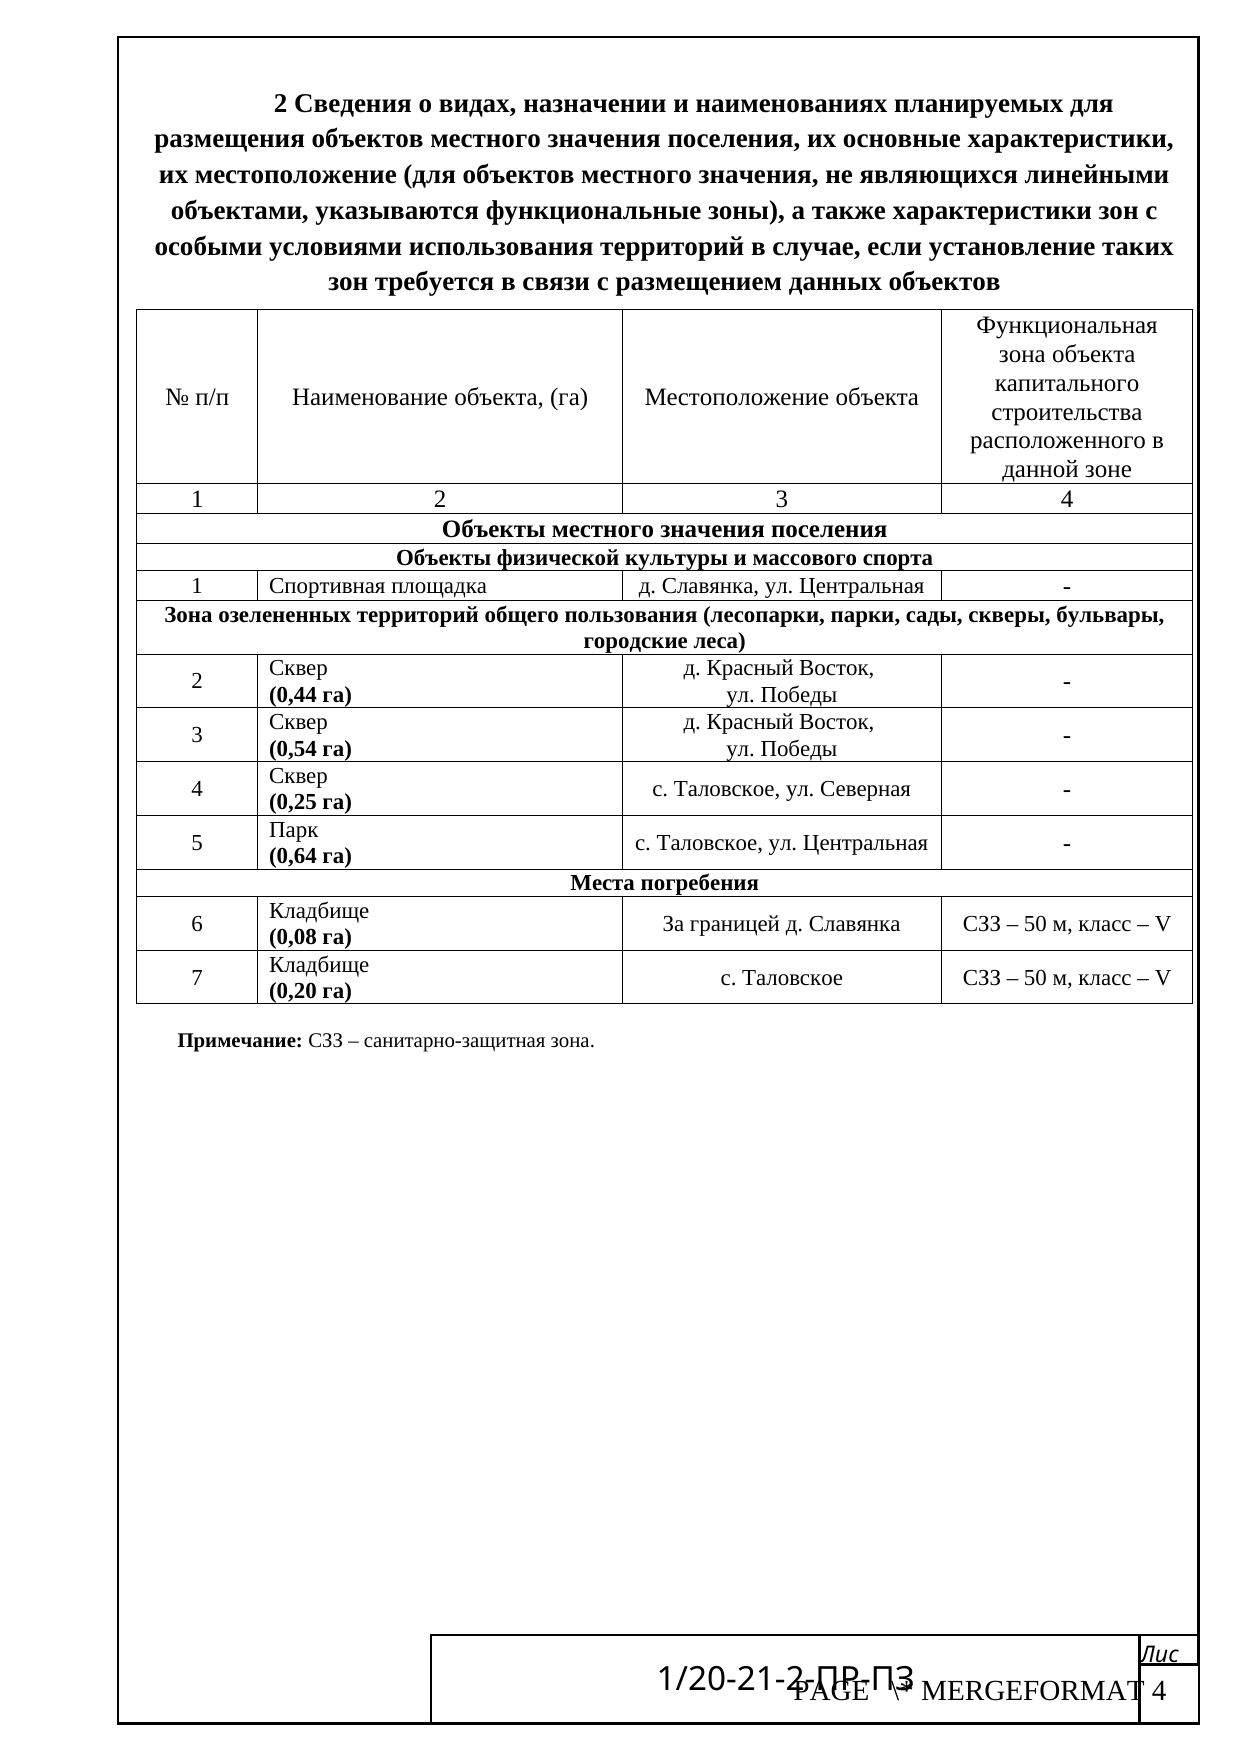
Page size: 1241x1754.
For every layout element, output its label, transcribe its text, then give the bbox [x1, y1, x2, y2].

table_header Наименование объекта, (га) [258, 310, 622, 483]
table_cell - [942, 571, 1192, 600]
text 2 Сведения о видах, назначении и наименованиях планируемых для размещения объектов местного значения поселения, их основные характеристики, их местоположение (для объектов местного значения, не являющихся линейными объектами, указываются функциональные зоны), а также характеристики зон с особыми условиями использования территорий в случае, если установление таких зон требуется в связи с размещением данных объектов [148, 87, 1181, 296]
table_cell - [942, 762, 1192, 815]
table_cell д. Красный Восток, ул. Победы [623, 655, 941, 707]
table_header № п/п [137, 310, 257, 483]
table_cell За границей д. Славянка [623, 897, 941, 949]
table_cell Кладбище (0,08 га) [258, 897, 622, 949]
table_cell Кладбище (0,20 га) [258, 951, 622, 1003]
table_cell - [942, 708, 1192, 761]
table_cell Сквер (0,54 га) [258, 708, 622, 761]
table_cell 1 [137, 484, 257, 513]
table_cell 5 [137, 816, 257, 868]
table_cell Сквер (0,25 га) [258, 762, 622, 815]
table_cell СЗЗ – 50 м, класс – V [942, 897, 1192, 949]
text Примечание: СЗЗ – санитарно-защитная зона. [177, 1028, 1181, 1052]
table_cell Места погребения [137, 870, 1192, 896]
table_cell 4 [942, 484, 1192, 513]
table_cell 6 [137, 897, 257, 949]
table_cell Спортивная площадка [258, 571, 622, 600]
table_cell с. Таловское, ул. Северная [623, 762, 941, 815]
table_header Функциональная зона объекта капитального строительства расположенного в данной зоне [942, 310, 1192, 483]
table_cell Объекты местного значения поселения [137, 514, 1192, 542]
table_cell 7 [137, 951, 257, 1003]
table_cell - [942, 816, 1192, 868]
table_cell 1 [137, 571, 257, 600]
table_cell 4 [137, 762, 257, 815]
table_cell Сквер (0,44 га) [258, 655, 622, 707]
table_cell д. Красный Восток, ул. Победы [623, 708, 941, 761]
table_cell 3 [137, 708, 257, 761]
table_cell Парк (0,64 га) [258, 816, 622, 868]
table_cell - [942, 655, 1192, 707]
table_cell с. Таловское, ул. Центральная [623, 816, 941, 868]
table_cell СЗЗ – 50 м, класс – V [942, 951, 1192, 1003]
table_cell Объекты физической культуры и массового спорта [137, 544, 1192, 570]
table_cell д. Славянка, ул. Центральная [623, 571, 941, 600]
table_cell 2 [258, 484, 622, 513]
table_header Местоположение объекта [623, 310, 941, 483]
table_cell 2 [137, 655, 257, 707]
table_cell 3 [623, 484, 941, 513]
table_cell с. Таловское [623, 951, 941, 1003]
table_cell Зона озелененных территорий общего пользования (лесопарки, парки, сады, скверы, бульвары, городские леса) [137, 601, 1192, 653]
